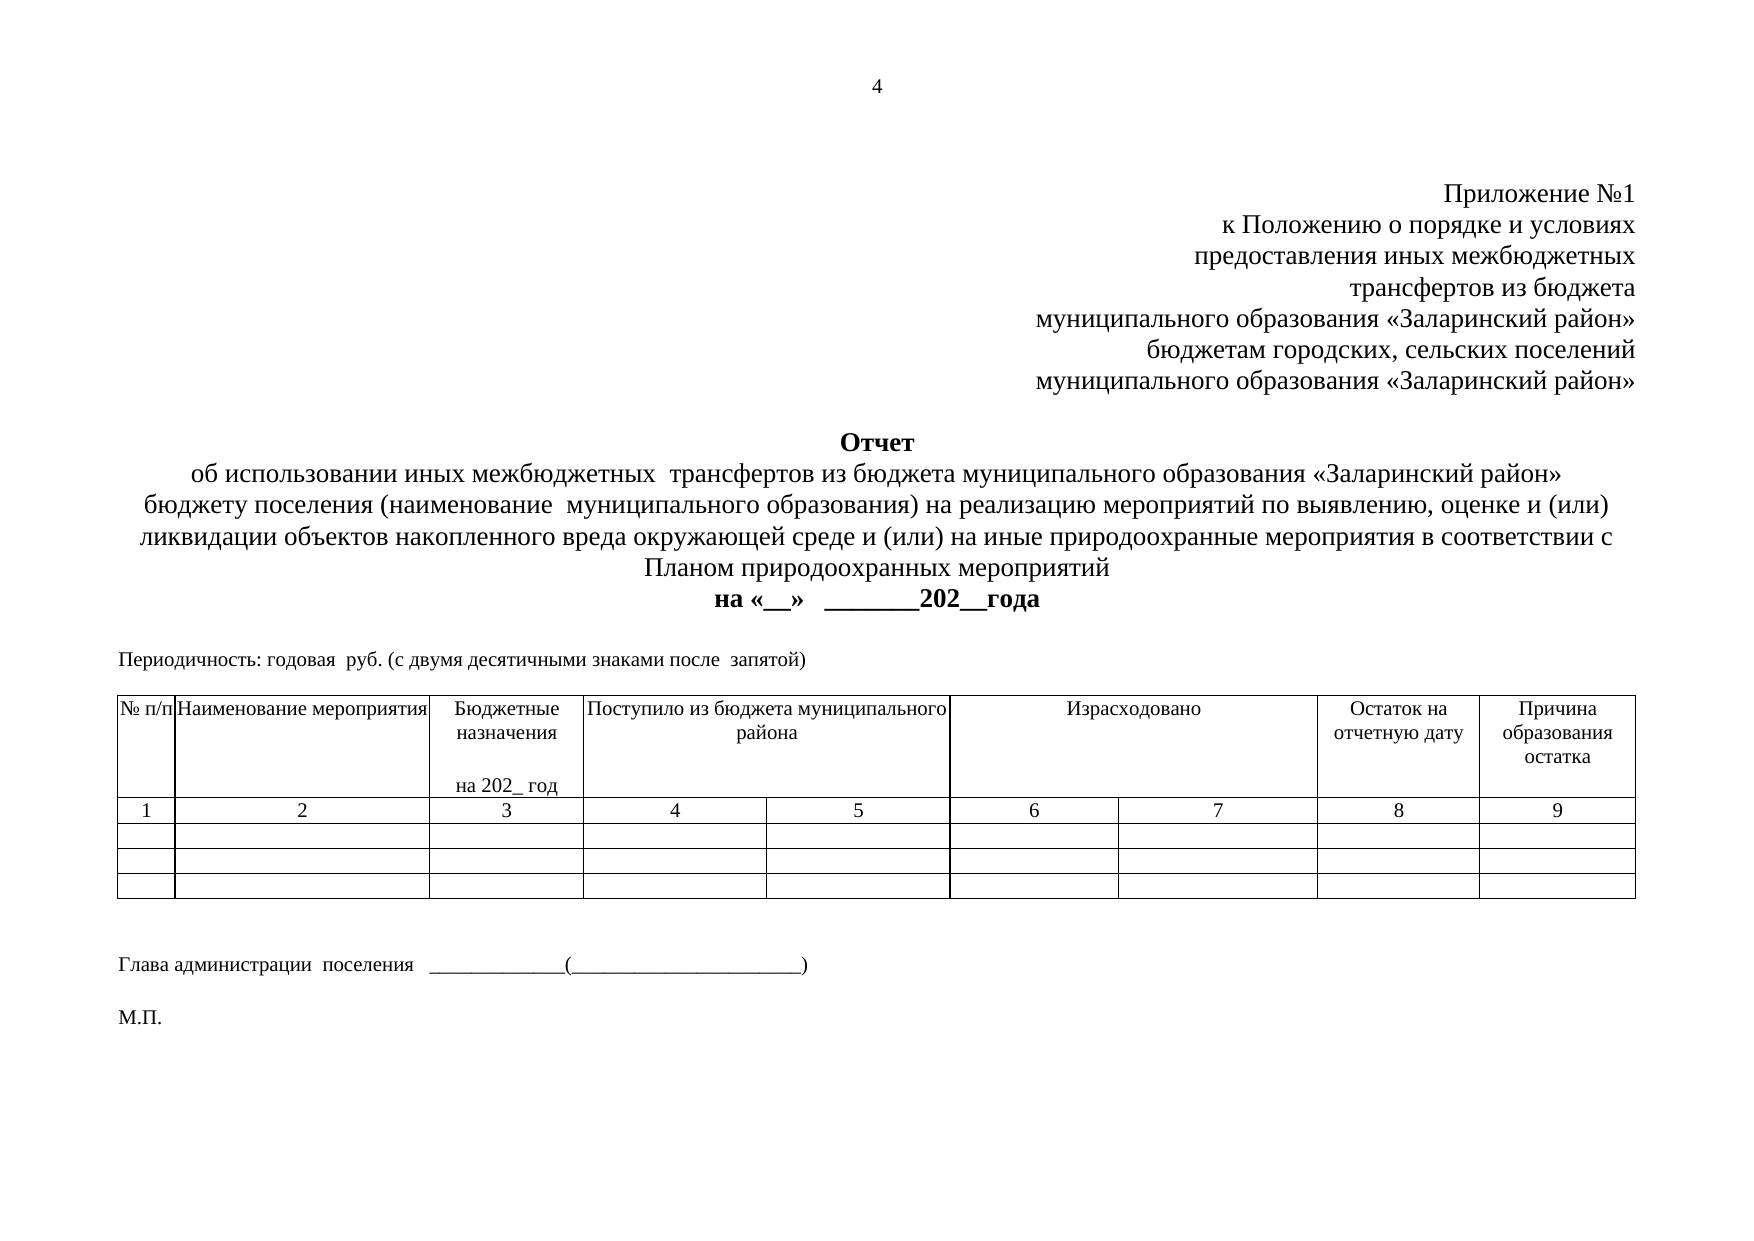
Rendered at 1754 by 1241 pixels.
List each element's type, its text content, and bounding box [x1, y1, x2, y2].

table_cell 3 [430, 798, 583, 822]
table_header Причина образования остатка [1480, 696, 1635, 797]
table_header Израсходовано [951, 696, 1317, 797]
text Периодичность: годовая руб. (с двумя десятичными знаками после запятой) [118, 647, 1636, 671]
table_cell [118, 824, 174, 847]
text на «__» _______202__года [118, 582, 1636, 613]
table_cell [430, 824, 583, 847]
table_cell [584, 849, 766, 873]
table_header Остаток на отчетную дату [1318, 696, 1479, 797]
text бюджету поселения (наименование муниципального образования) на реализацию мероприятий по выявлению, оценке и (или) ликвидации объектов накопленного вреда окружающей среде и (или) на иные природоохранные мероприятия в соответствии с Планом природоохранных мероприятий [118, 489, 1636, 582]
text трансфертов из бюджета [118, 271, 1636, 302]
table_cell [1318, 824, 1479, 847]
table_header Поступило из бюджета муниципального района [584, 696, 949, 797]
table_cell 8 [1318, 798, 1479, 822]
table_header Бюджетные назначения на 202_ год [430, 696, 583, 797]
table_cell [176, 874, 429, 898]
text Приложение №1 [118, 177, 1636, 208]
table_cell [767, 824, 949, 847]
table_cell [951, 874, 1118, 898]
text к Положению о порядке и условиях [118, 208, 1636, 239]
table_cell [1119, 874, 1317, 898]
table_cell 2 [176, 798, 429, 822]
table_cell 9 [1480, 798, 1635, 822]
table_cell [1318, 874, 1479, 898]
text Глава администрации поселения _____________(______________________) [118, 952, 1636, 976]
table_cell [767, 849, 949, 873]
table_cell [1480, 849, 1635, 873]
table_cell [176, 824, 429, 847]
table_cell [1318, 849, 1479, 873]
table_cell [584, 874, 766, 898]
table_cell [951, 824, 1118, 847]
table_cell 7 [1119, 798, 1317, 822]
text об использовании иных межбюджетных трансфертов из бюджета муниципального образования «Заларинский район» [118, 457, 1636, 489]
text муниципального образования «Заларинский район» [118, 302, 1636, 333]
table_cell [1119, 849, 1317, 873]
text муниципального образования «Заларинский район» [118, 364, 1636, 395]
text бюджетам городских, сельских поселений [118, 333, 1636, 364]
table_cell [767, 874, 949, 898]
table_cell 1 [118, 798, 174, 822]
table_cell [118, 849, 174, 873]
table_cell 4 [584, 798, 766, 822]
table_cell [951, 849, 1118, 873]
text М.П. [118, 1005, 1636, 1029]
text Отчет [118, 426, 1636, 457]
table_header Наименование мероприятия [176, 696, 429, 797]
table_cell [1119, 824, 1317, 847]
table_cell [1480, 874, 1635, 898]
table_cell 6 [951, 798, 1118, 822]
table_cell [430, 849, 583, 873]
text предоставления иных межбюджетных [118, 239, 1636, 271]
table_cell [584, 824, 766, 847]
table_cell [1480, 824, 1635, 847]
table_cell [430, 874, 583, 898]
table_cell [118, 874, 174, 898]
table_header № п/п [118, 696, 174, 797]
table_cell 5 [767, 798, 949, 822]
table_cell [176, 849, 429, 873]
